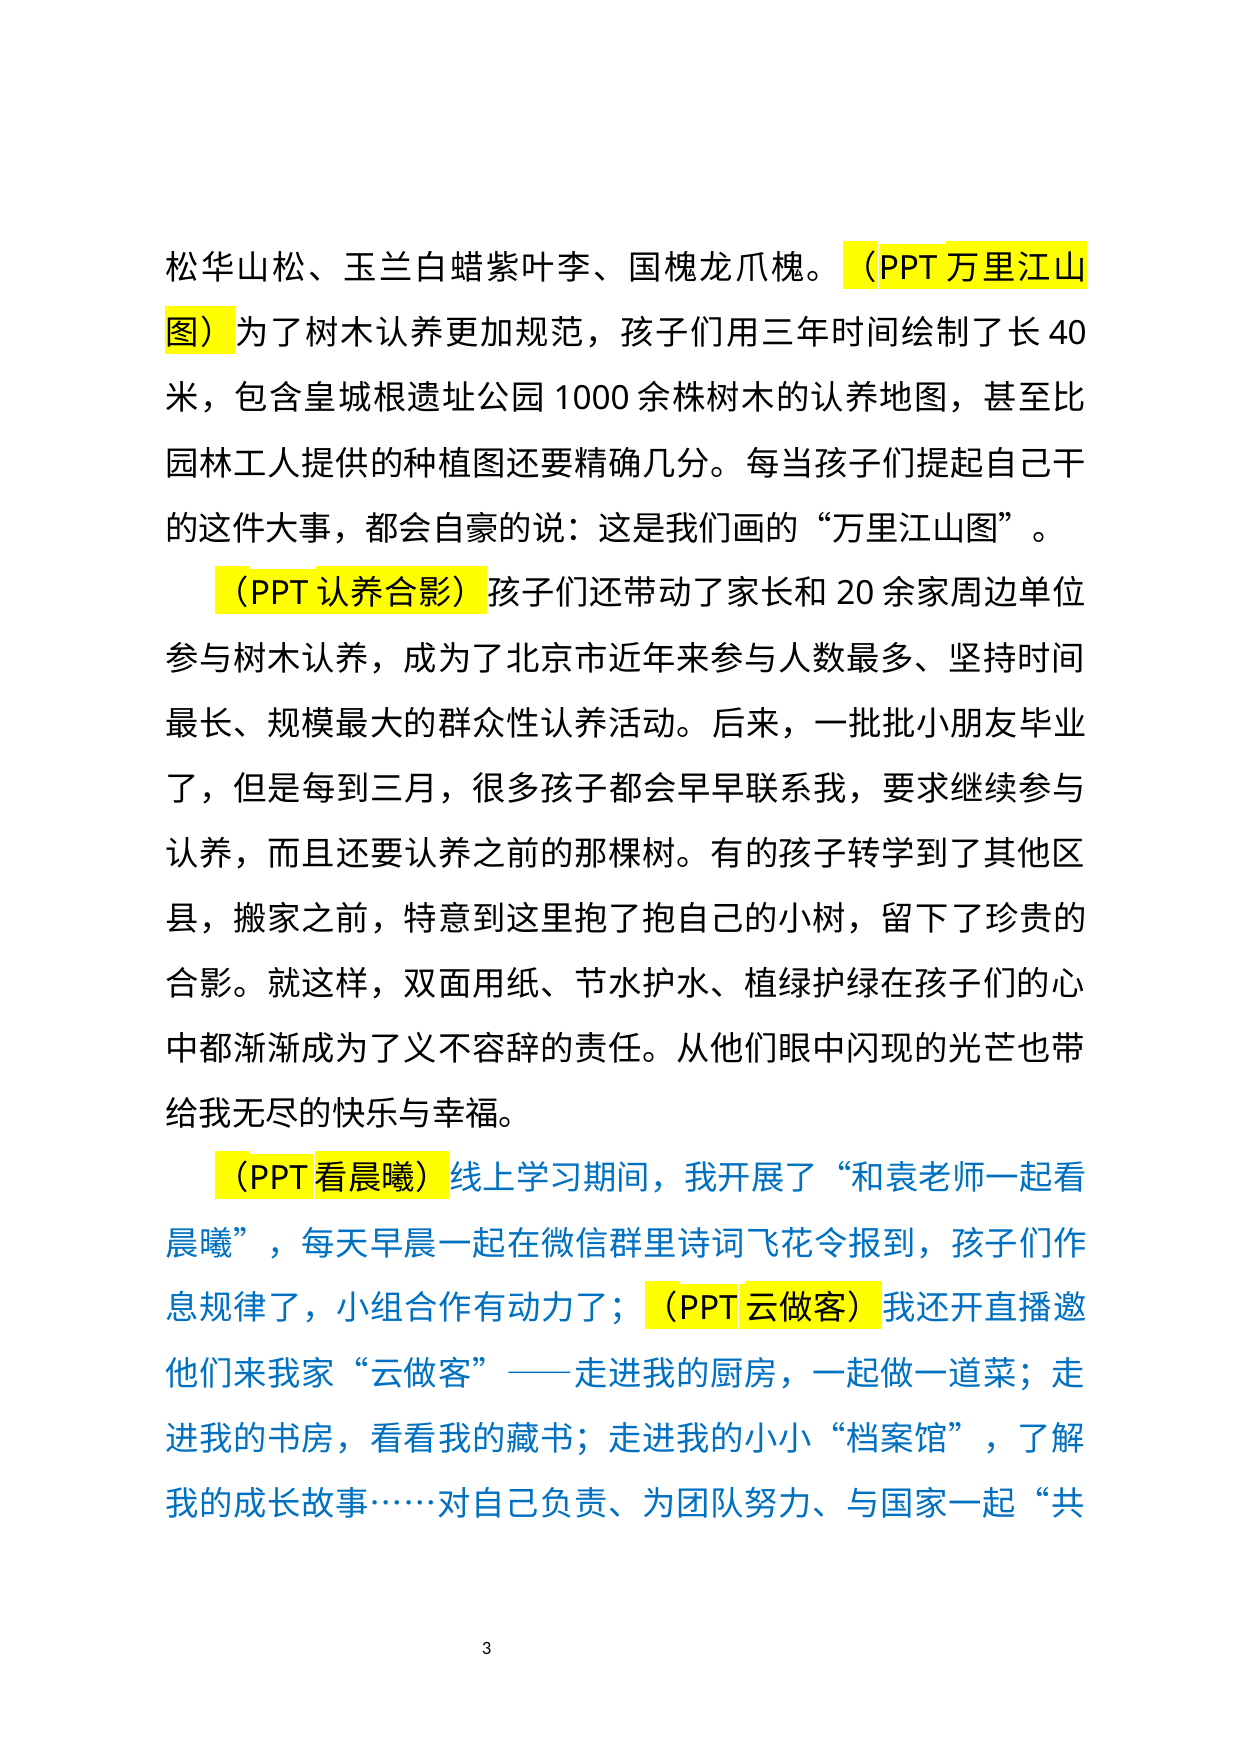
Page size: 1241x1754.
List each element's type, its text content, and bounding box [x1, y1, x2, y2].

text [165, 1143, 1087, 1533]
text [165, 233, 1087, 558]
text （PPT认养合影）孩子们还带动了家长和20余家周边单位参与树木认养，成为了北京市近年来参与人数最多、坚持时间最长、规模最大的群众性认养活动。后来，一批批小朋友毕业了，但是每到三月，很多孩子都会早早联系我，要求继续参与认养，而且还要认养之前的那棵树。有的孩子转学到了其他区县，搬家之前，特意到这里抱了抱自己的小树，留下了珍贵的合影。就这样，双面用纸、节水护水、植绿护绿在孩子们的心中都渐渐成为了义不容辞的责任。从他们眼中闪现的光芒也带给我无尽的快乐与幸福。 [165, 558, 1087, 1143]
